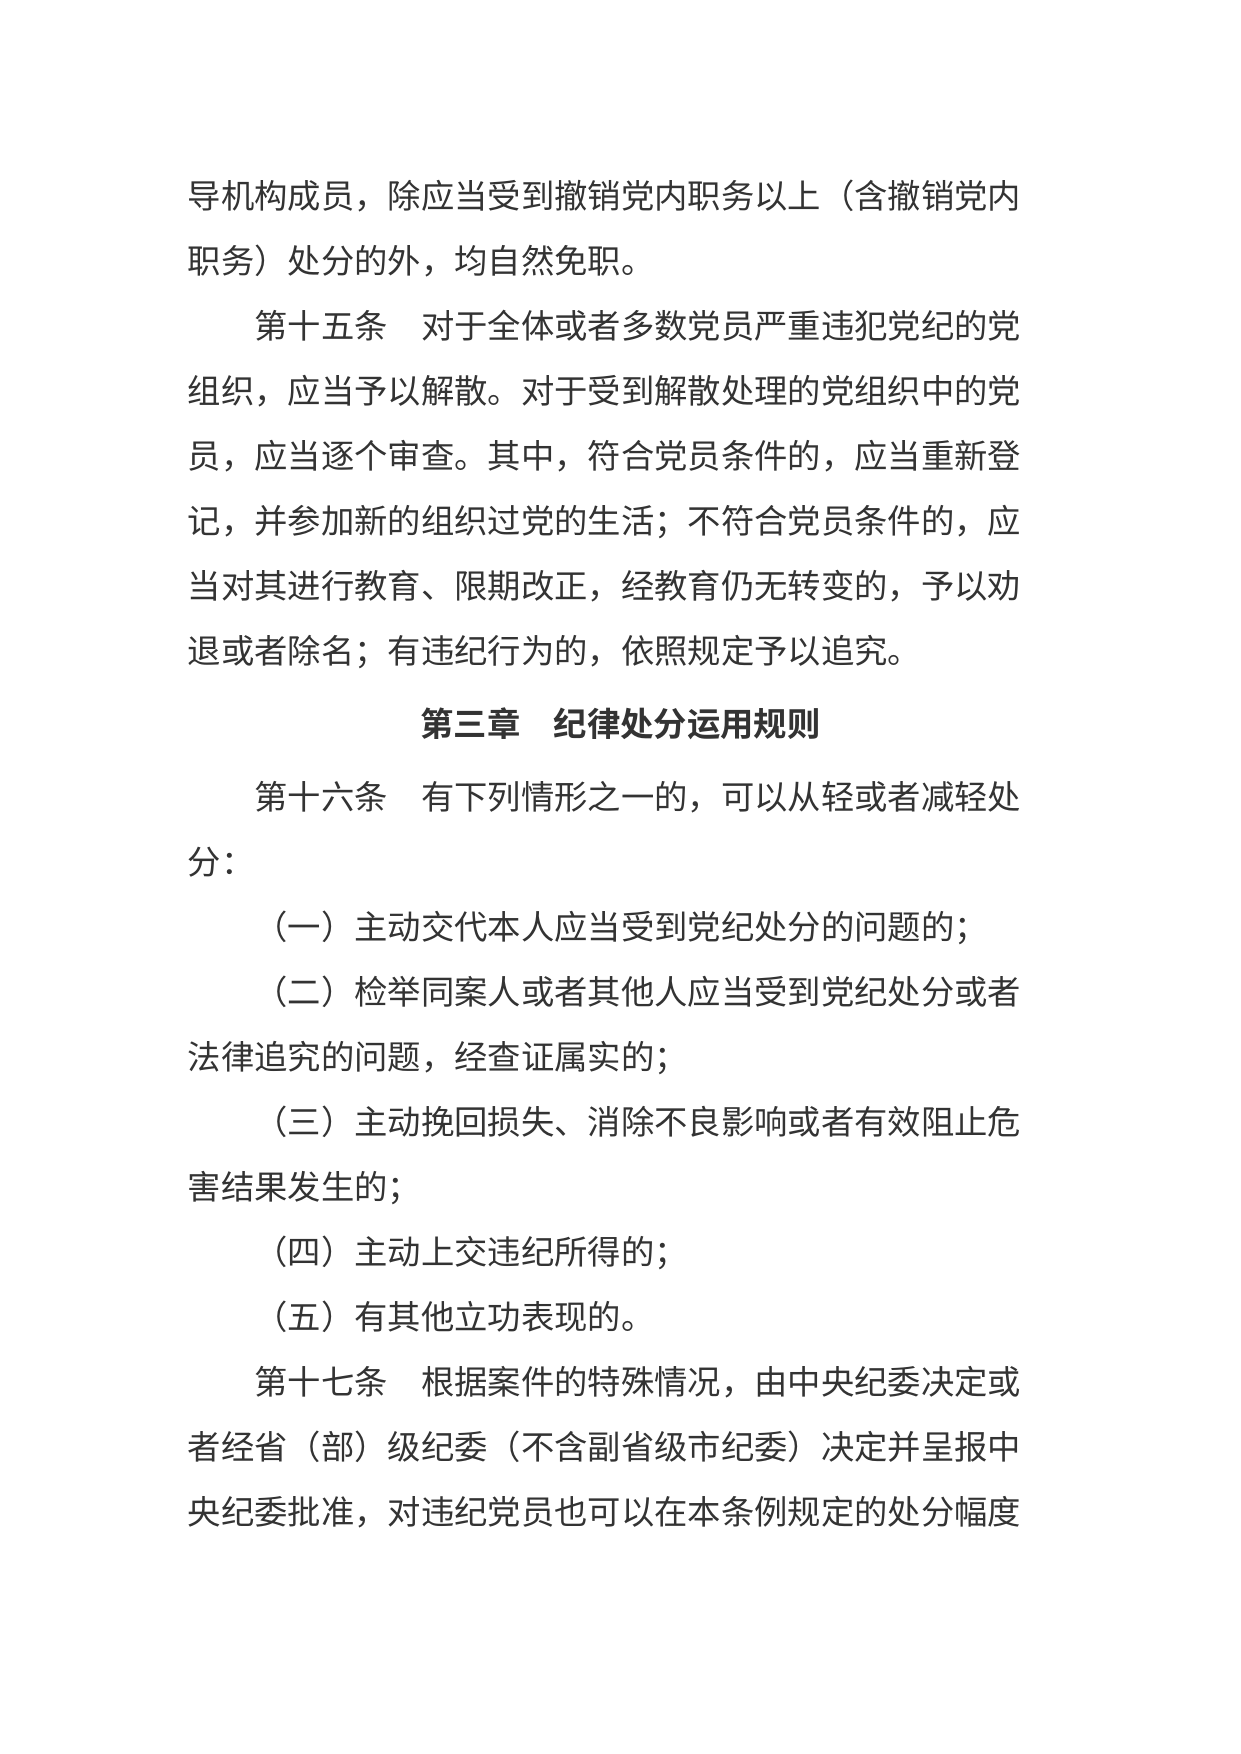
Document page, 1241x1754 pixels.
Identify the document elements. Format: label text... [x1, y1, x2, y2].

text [187, 763, 1053, 1543]
text 第三章 纪律处分运用规则 [187, 690, 1053, 755]
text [187, 162, 1053, 682]
